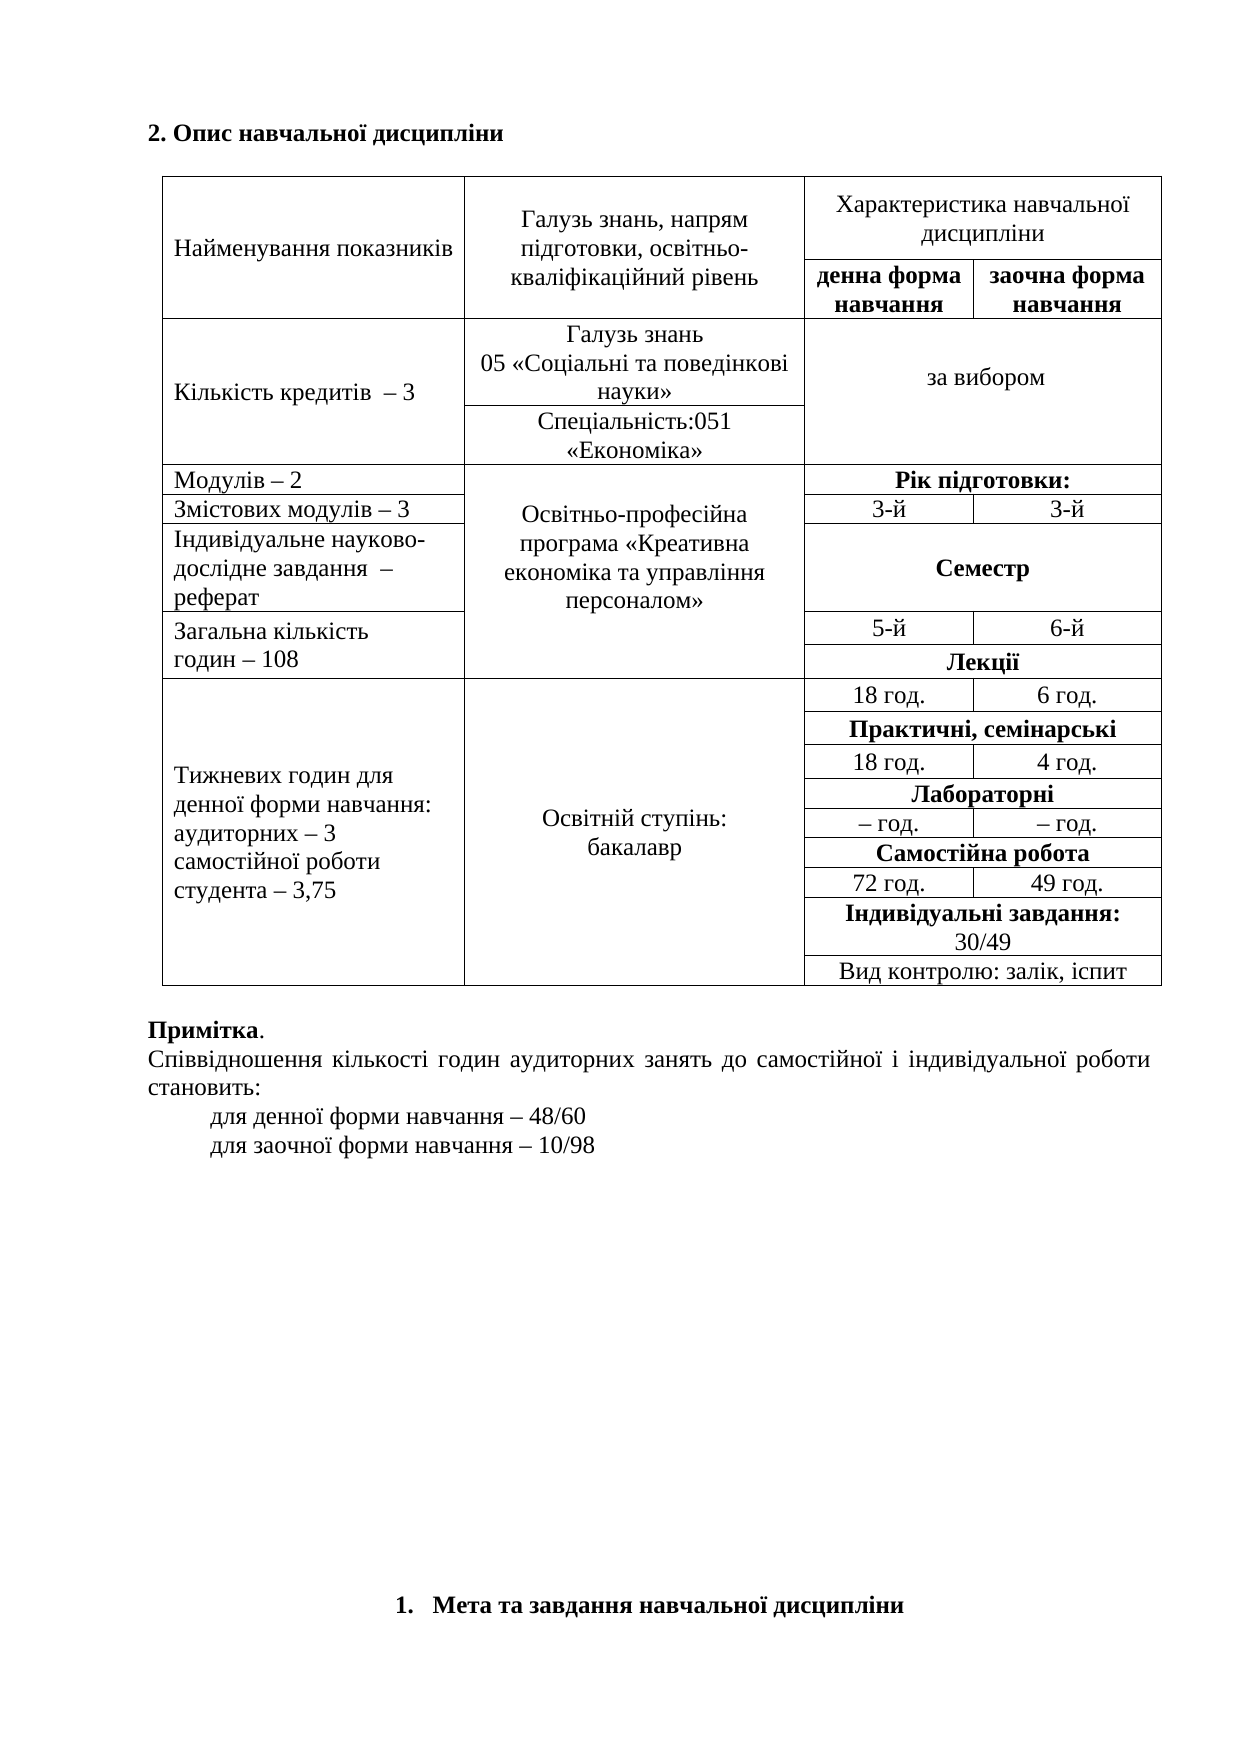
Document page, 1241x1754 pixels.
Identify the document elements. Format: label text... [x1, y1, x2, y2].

table_cell заочна форма навчання [974, 260, 1161, 318]
table_cell 18 год. [805, 745, 973, 778]
table_cell Загальна кількість годин – 108 [163, 612, 464, 678]
text Примітка. [148, 1015, 1152, 1044]
table_cell 18 год. [805, 679, 973, 711]
table_cell – год. [974, 809, 1161, 837]
table_cell 6 год. [974, 679, 1161, 711]
table_cell 6-й [974, 612, 1161, 644]
table_cell – год. [805, 809, 973, 837]
table_cell 49 год. [974, 868, 1161, 897]
table_cell 72 год. [805, 868, 973, 897]
table_cell Індивідуальні завдання: 30/49 [805, 898, 1161, 955]
table_cell Освітньо-професійна програма «Креативна економіка та управління персоналом» [465, 465, 804, 678]
text для заочної форми навчання – 10/98 [148, 1130, 1152, 1159]
table_header Галузь знань, напрям підготовки, освітньо-кваліфікаційний рівень [465, 177, 804, 318]
text для денної форми навчання – 48/60 [148, 1101, 1152, 1130]
table_cell Рік підготовки: [805, 465, 1161, 493]
table_cell Модулів – 2 [163, 465, 464, 493]
table_cell Лекції [805, 645, 1161, 678]
table_cell Семестр [805, 524, 1161, 611]
table_cell Самостійна робота [805, 838, 1161, 867]
table_cell Вид контролю: залік, іспит [805, 956, 1161, 985]
table_cell 3-й [974, 495, 1161, 523]
table_cell 4 год. [974, 745, 1161, 778]
table_cell Тижневих годин для денної форми навчання: аудиторних – 3 самостійної роботи студента – 3,75 [163, 679, 464, 985]
table_cell Лабораторні [805, 779, 1161, 807]
table_cell Кількість кредитів – 3 [163, 319, 464, 464]
subtitle 2. Опис навчальної дисципліни [148, 118, 1152, 147]
table_cell Галузь знань 05 «Соціальні та поведінкові науки» [465, 319, 804, 405]
text Співвідношення кількості годин аудиторних занять до самостійної і індивідуальної роботи становить: [148, 1044, 1152, 1101]
table_cell денна форма навчання [805, 260, 973, 318]
list Мета та завдання навчальної дисципліни [148, 1590, 1152, 1619]
table_cell 5-й [805, 612, 973, 644]
table_cell Спеціальність:051 «Економіка» [465, 406, 804, 464]
table_cell Освітній ступінь: бакалавр [465, 679, 804, 985]
table_cell за вибором [805, 319, 1161, 464]
table_cell Індивідуальне науково-дослідне завдання – реферат [163, 524, 464, 611]
table_header Найменування показників [163, 177, 464, 318]
table_header Характеристика навчальної дисципліни [805, 177, 1161, 259]
table_cell Практичні, семінарські [805, 712, 1161, 744]
table_cell Змістових модулів – 3 [163, 495, 464, 523]
table_cell 3-й [805, 495, 973, 523]
